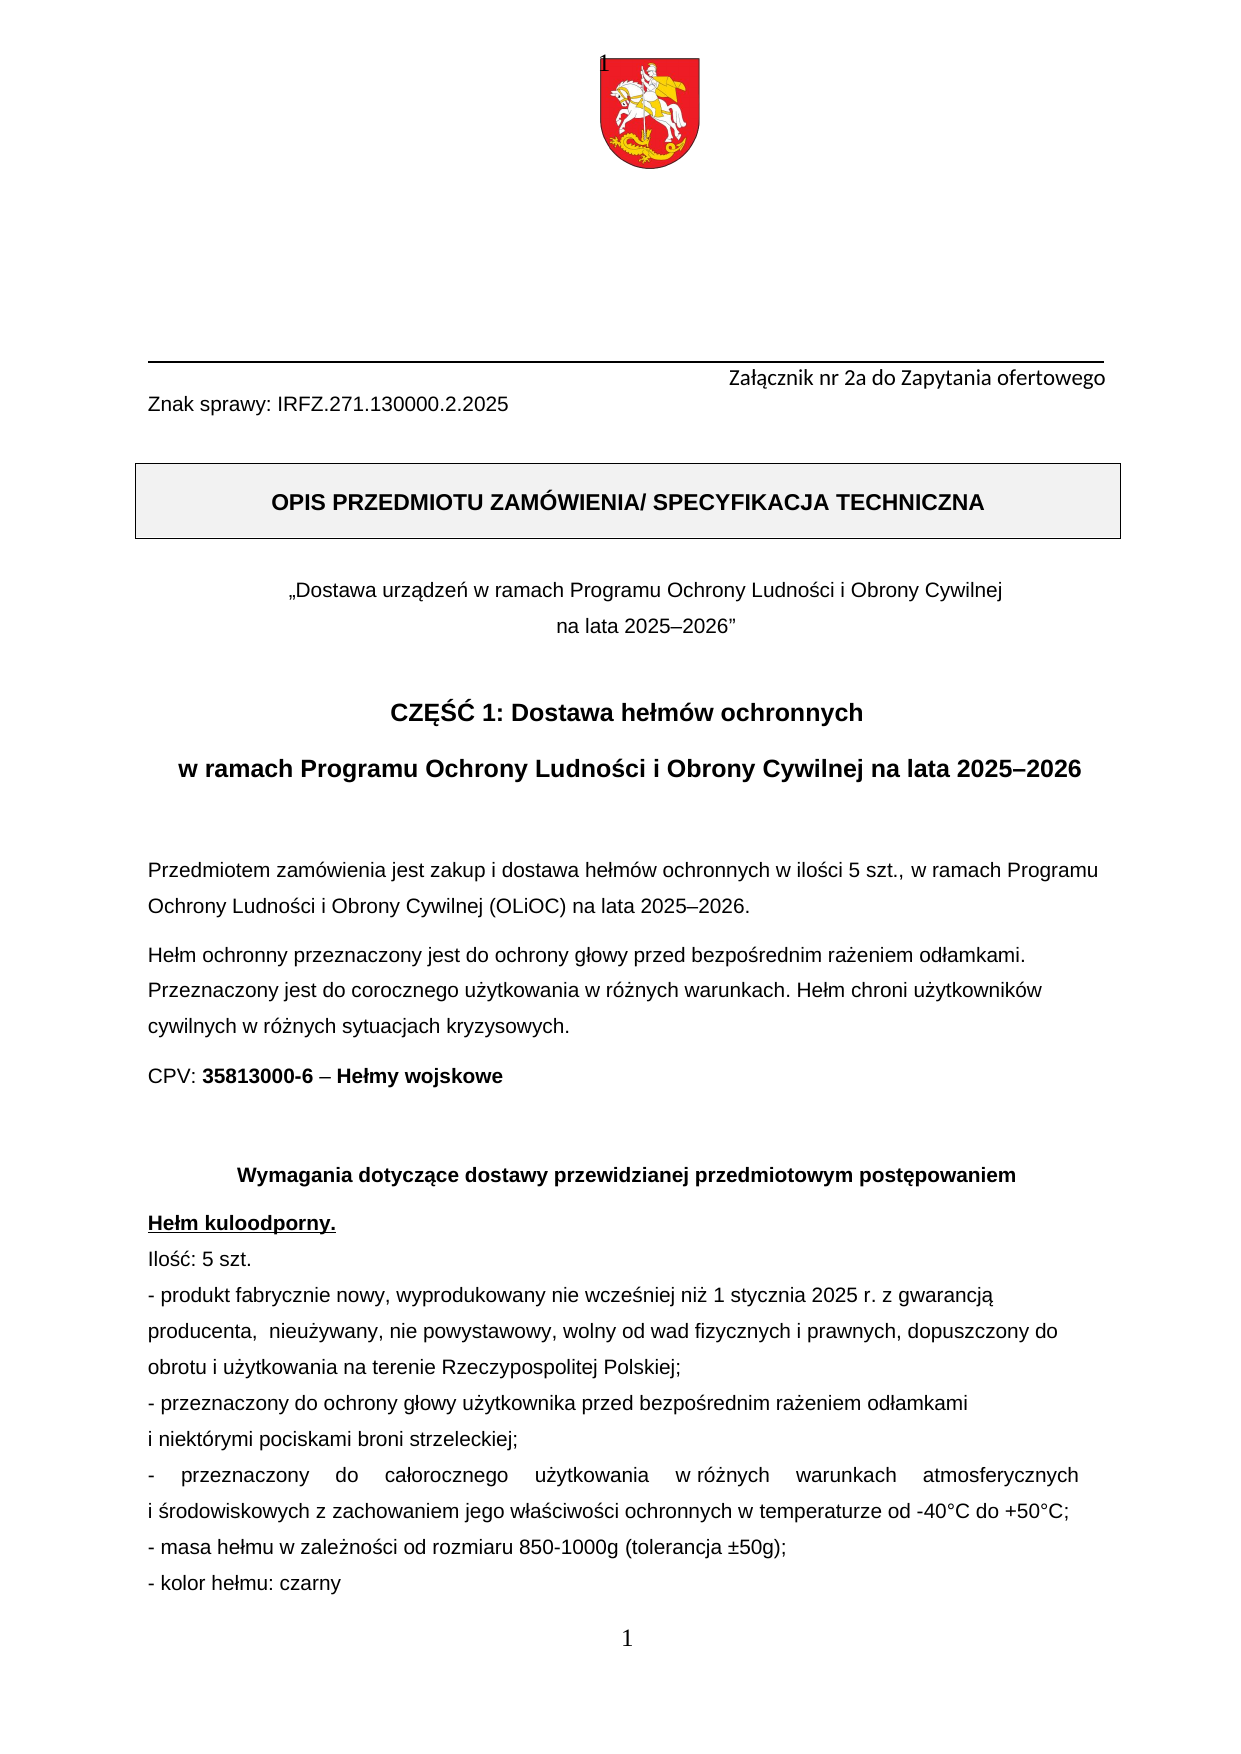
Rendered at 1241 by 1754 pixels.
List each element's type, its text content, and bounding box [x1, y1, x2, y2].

text CPV: 35813000-6 – Hełmy wojskowe [148, 1064, 668, 1088]
text „Dostawa urządzeń w ramach Programu Ochrony Ludności i Obrony Cywilnej [185, 578, 1106, 602]
text - produkt fabrycznie nowy, wyprodukowany nie wcześniej niż 1 stycznia 2025 r. z gwarancją producenta, nieużywany, nie powystawowy, wolny od wad fizycznych i prawnych, dopuszczony do obrotu i użytkowania na terenie Rzeczypospolitej Polskiej; [148, 1283, 1079, 1379]
text - kolor hełmu: czarny [148, 1571, 1079, 1594]
text - przeznaczony do ochrony głowy użytkownika przed bezpośrednim rażeniem odłamkami i niektórymi pociskami broni strzeleckiej; [148, 1391, 1079, 1451]
text w ramach Programu Ochrony Ludności i Obrony Cywilnej na lata 2025–2026 [148, 754, 1106, 783]
text Wymagania dotyczące dostawy przewidzianej przedmiotowym postępowaniem [148, 1163, 1106, 1187]
text CZĘŚĆ 1: Dostawa hełmów ochronnych [148, 698, 1106, 727]
text Hełm ochronny przeznaczony jest do ochrony głowy przed bezpośrednim rażeniem odłamkami. Przeznaczony jest do corocznego użytkowania w różnych warunkach. Hełm chroni użytkowników cywilnych w różnych sytuacjach kryzysowych. [148, 942, 1106, 1038]
text na lata 2025–2026” [185, 614, 1106, 638]
table_header OPIS PRZEDMIOTU ZAMÓWIENIA/ SPECYFIKACJA TECHNICZNA [136, 464, 1120, 537]
text Ilość: 5 szt. [148, 1247, 1079, 1271]
text - przeznaczony do całorocznego użytkowania w różnych warunkach atmosferycznych i środowiskowych z zachowaniem jego właściwości ochronnych w temperaturze od -40°C do +50°C; [148, 1463, 1079, 1523]
text - masa hełmu w zależności od rozmiaru 850-1000g (tolerancja ±50g); [148, 1534, 1079, 1558]
text Hełm kuloodporny. [148, 1211, 1079, 1235]
text Znak sprawy: IRFZ.271.130000.2.2025 [148, 391, 1106, 415]
picture [598, 56, 700, 170]
text Przedmiotem zamówienia jest zakup i dostawa hełmów ochronnych w ilości 5 szt., w ramach Programu Ochrony Ludności i Obrony Cywilnej (OLiOC) na lata 2025–2026. [148, 858, 1106, 918]
